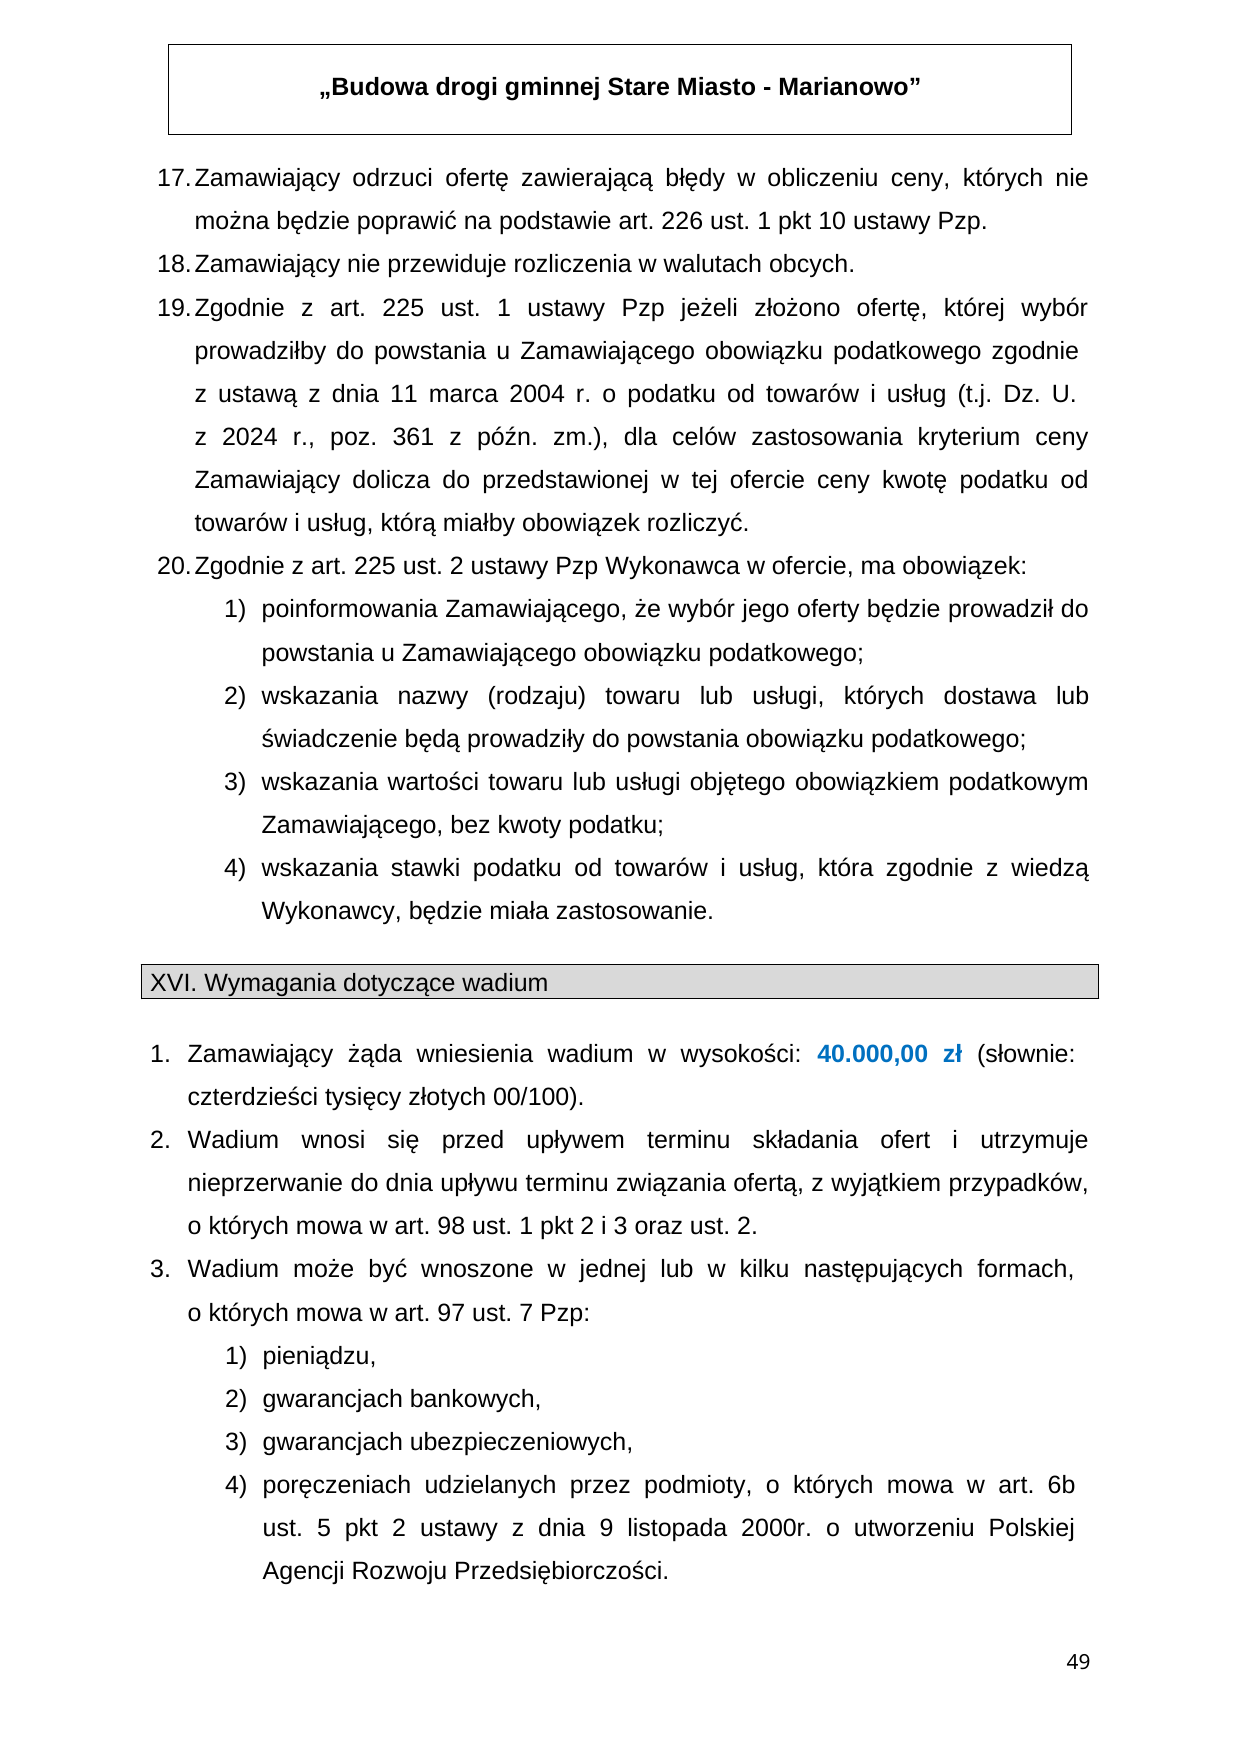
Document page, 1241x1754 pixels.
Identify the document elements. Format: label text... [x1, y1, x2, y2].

list gwarancjach bankowych, [225, 1384, 1090, 1412]
list Zgodnie z art. 225 ust. 1 ustawy Pzp jeżeli złożono ofertę, której wybór prowadziłby do powstania u Zamawiającego obowiązku podatkowego zgodnie z ustawą z dnia 11 marca 2004 r. o podatku od towarów i usług (t.j. Dz. U. z 2024 r., poz. 361 z późn. zm.), dla celów zastosowania kryterium ceny Zamawiający dolicza do przedstawionej w tej ofercie ceny kwotę podatku od towarów i usług, którą miałby obowiązek rozliczyć. [157, 292, 1090, 537]
list wskazania wartości towaru lub usługi objętego obowiązkiem podatkowym Zamawiającego, bez kwoty podatku; [224, 767, 1090, 839]
list wskazania nazwy (rodzaju) towaru lub usługi, których dostawa lub świadczenie będą prowadziły do powstania obowiązku podatkowego; [224, 681, 1090, 752]
list Zamawiający żąda wniesienia wadium w wysokości: 40.000,00 zł (słownie: czterdzieści tysięcy złotych 00/100). [150, 1039, 1090, 1111]
list Zamawiający nie przewiduje rozliczenia w walutach obcych. [157, 249, 1090, 278]
list poinformowania Zamawiającego, że wybór jego oferty będzie prowadził do powstania u Zamawiającego obowiązku podatkowego; [224, 594, 1090, 666]
list pieniądzu, [225, 1341, 1090, 1369]
list gwarancjach ubezpieczeniowych, [225, 1427, 1090, 1456]
subtitle XVI. Wymagania dotyczące wadium [142, 965, 1098, 998]
list Zamawiający odrzuci ofertę zawierającą błędy w obliczeniu ceny, których nie można będzie poprawić na podstawie art. 226 ust. 1 pkt 10 ustawy Pzp. [157, 163, 1090, 235]
list wskazania stawki podatku od towarów i usług, która zgodnie z wiedzą Wykonawcy, będzie miała zastosowanie. [224, 853, 1090, 925]
list Zgodnie z art. 225 ust. 2 ustawy Pzp Wykonawca w ofercie, ma obowiązek: [157, 551, 1090, 580]
list Wadium wnosi się przed upływem terminu składania ofert i utrzymuje nieprzerwanie do dnia upływu terminu związania ofertą, z wyjątkiem przypadków, o których mowa w art. 98 ust. 1 pkt 2 i 3 oraz ust. 2. [150, 1125, 1090, 1240]
list poręczeniach udzielanych przez podmioty, o których mowa w art. 6b ust. 5 pkt 2 ustawy z dnia 9 listopada 2000r. o utworzeniu Polskiej Agencji Rozwoju Przedsiębiorczości. [225, 1470, 1090, 1585]
list Wadium może być wnoszone w jednej lub w kilku następujących formach, o których mowa w art. 97 ust. 7 Pzp: [150, 1254, 1090, 1326]
